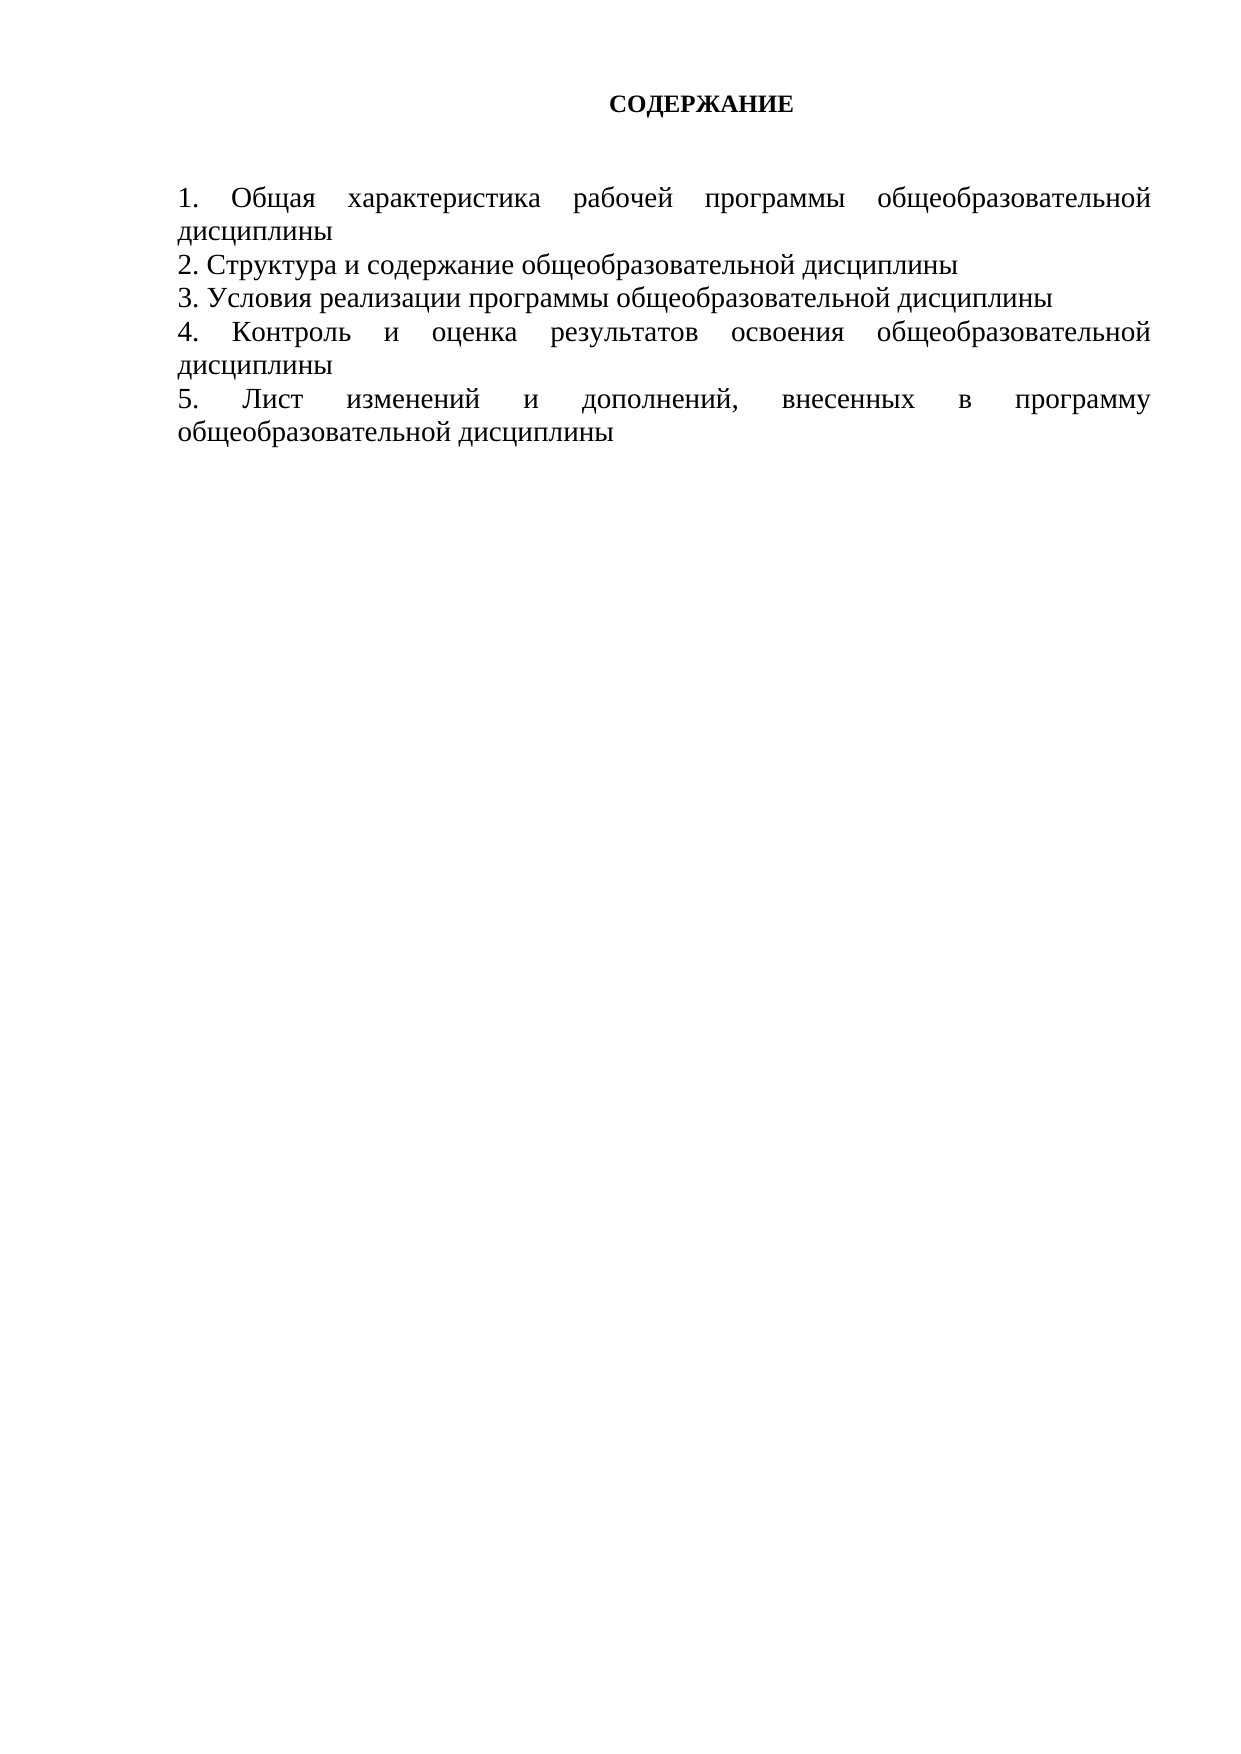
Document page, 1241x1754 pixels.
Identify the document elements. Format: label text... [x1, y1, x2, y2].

text СОДЕРЖАНИЕ [177, 89, 1152, 117]
text 2. Структура и содержание общеобразовательной дисциплины [177, 247, 1152, 280]
text 5. Лист изменений и дополнений, внесенных в программу общеобразовательной дисциплины [177, 381, 1152, 448]
text 4. Контроль и оценка результатов освоения общеобразовательной дисциплины [177, 314, 1152, 381]
text 3. Условия реализации программы общеобразовательной дисциплины [177, 280, 1152, 314]
text 1. Общая характеристика рабочей программы общеобразовательной дисциплины [177, 180, 1152, 247]
